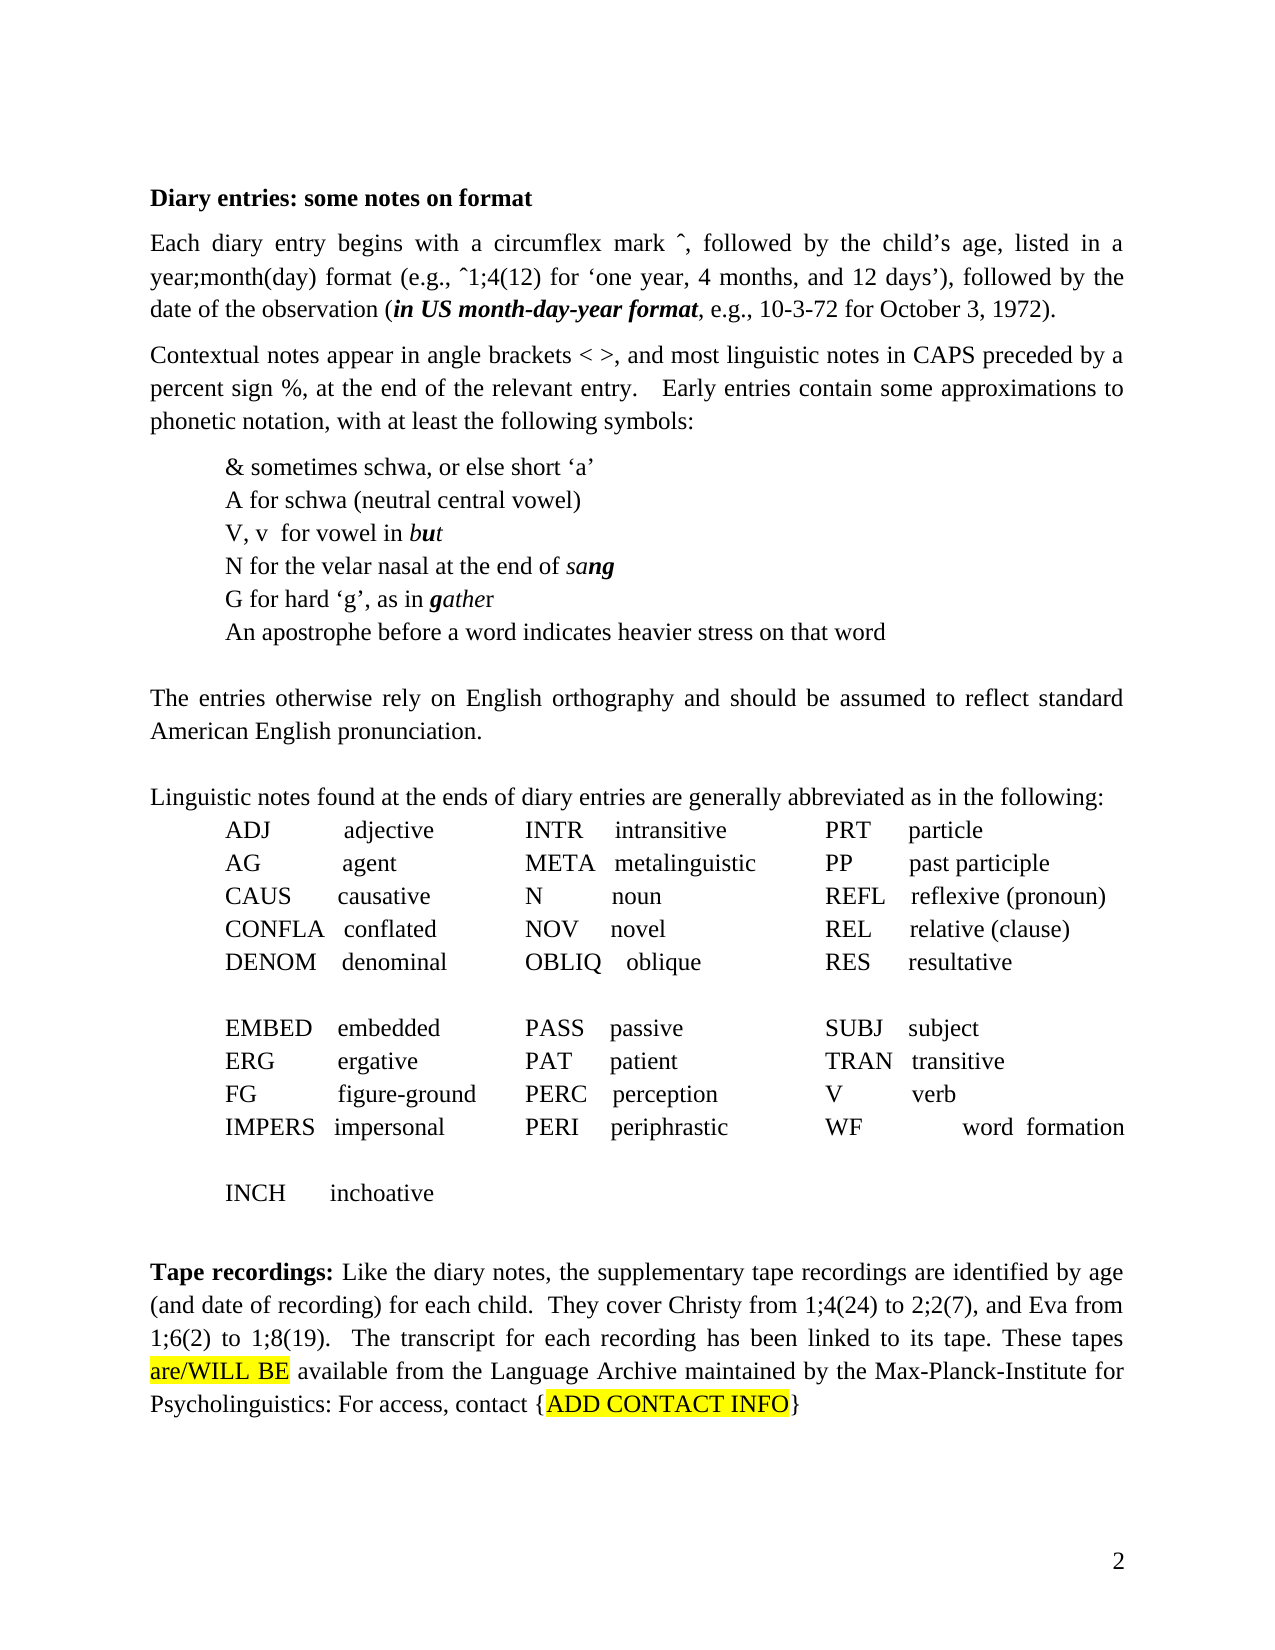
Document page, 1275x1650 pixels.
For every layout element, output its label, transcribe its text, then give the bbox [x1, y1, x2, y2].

text V, v for vowel in but [150, 518, 1125, 546]
text & sometimes schwa, or else short ‘a’ [150, 452, 1125, 480]
text An apostrophe before a word indicates heavier stress on that word [150, 617, 1125, 646]
text Contextual notes appear in angle brackets < >, and most linguistic notes in CAPS preceded by a percent sign %, at the end of the relevant entry. Early entries contain some approximations to phonetic notation, with at least the following symbols: [150, 340, 1125, 435]
text Tape recordings: Like the diary notes, the supplementary tape recordings are identified by age (and date of recording) for each child. They cover Christy from 1;4(24) to 2;2(7), and Eva from 1;6(2) to 1;8(19). The transcript for each recording has been linked to its tape. These tapes are/WILL BE available from the Language Archive maintained by the Max-Planck-Institute for Psycholinguistics: For access, contact {ADD CONTACT INFO} [150, 1257, 1125, 1417]
text FG figure-ground PERC perception V verb [150, 1079, 1125, 1108]
text EMBED embedded PASS passive SUBJ subject [150, 1013, 1125, 1042]
text ADJ adjective INTR intransitive PRT particle [150, 815, 1125, 844]
text Diary entries: some notes on format [150, 183, 1125, 212]
text Each diary entry begins with a circumflex mark ˆ, followed by the child’s age, listed in a year;month(day) format (e.g., ˆ1;4(12) for ‘one year, 4 months, and 12 days’), followed by the date of the observation (in US month-day-year format, e.g., 10-3-72 for October 3, 1972). [150, 228, 1125, 323]
text INCH inchoative [150, 1178, 1125, 1207]
text The entries otherwise rely on English orthography and should be assumed to reflect standard American English pronunciation. [150, 683, 1125, 744]
text ERG ergative PAT patient TRAN transitive [150, 1046, 1125, 1075]
text N for the velar nasal at the end of sang [150, 551, 1125, 579]
text CONFLA conflated NOV novel REL relative (clause) [150, 914, 1125, 943]
text Linguistic notes found at the ends of diary entries are generally abbreviated as in the following: [150, 782, 1125, 811]
text CAUS causative N noun REFL reflexive (pronoun) [150, 881, 1125, 910]
text AG agent META metalinguistic PP past participle [150, 848, 1125, 877]
text IMPERS impersonal PERI periphrastic WF word formation [150, 1112, 1125, 1174]
text G for hard ‘g’, as in gather [150, 584, 1125, 612]
text A for schwa (neutral central vowel) [150, 485, 1125, 513]
text DENOM denominal OBLIQ oblique RES resultative [150, 947, 1125, 1009]
